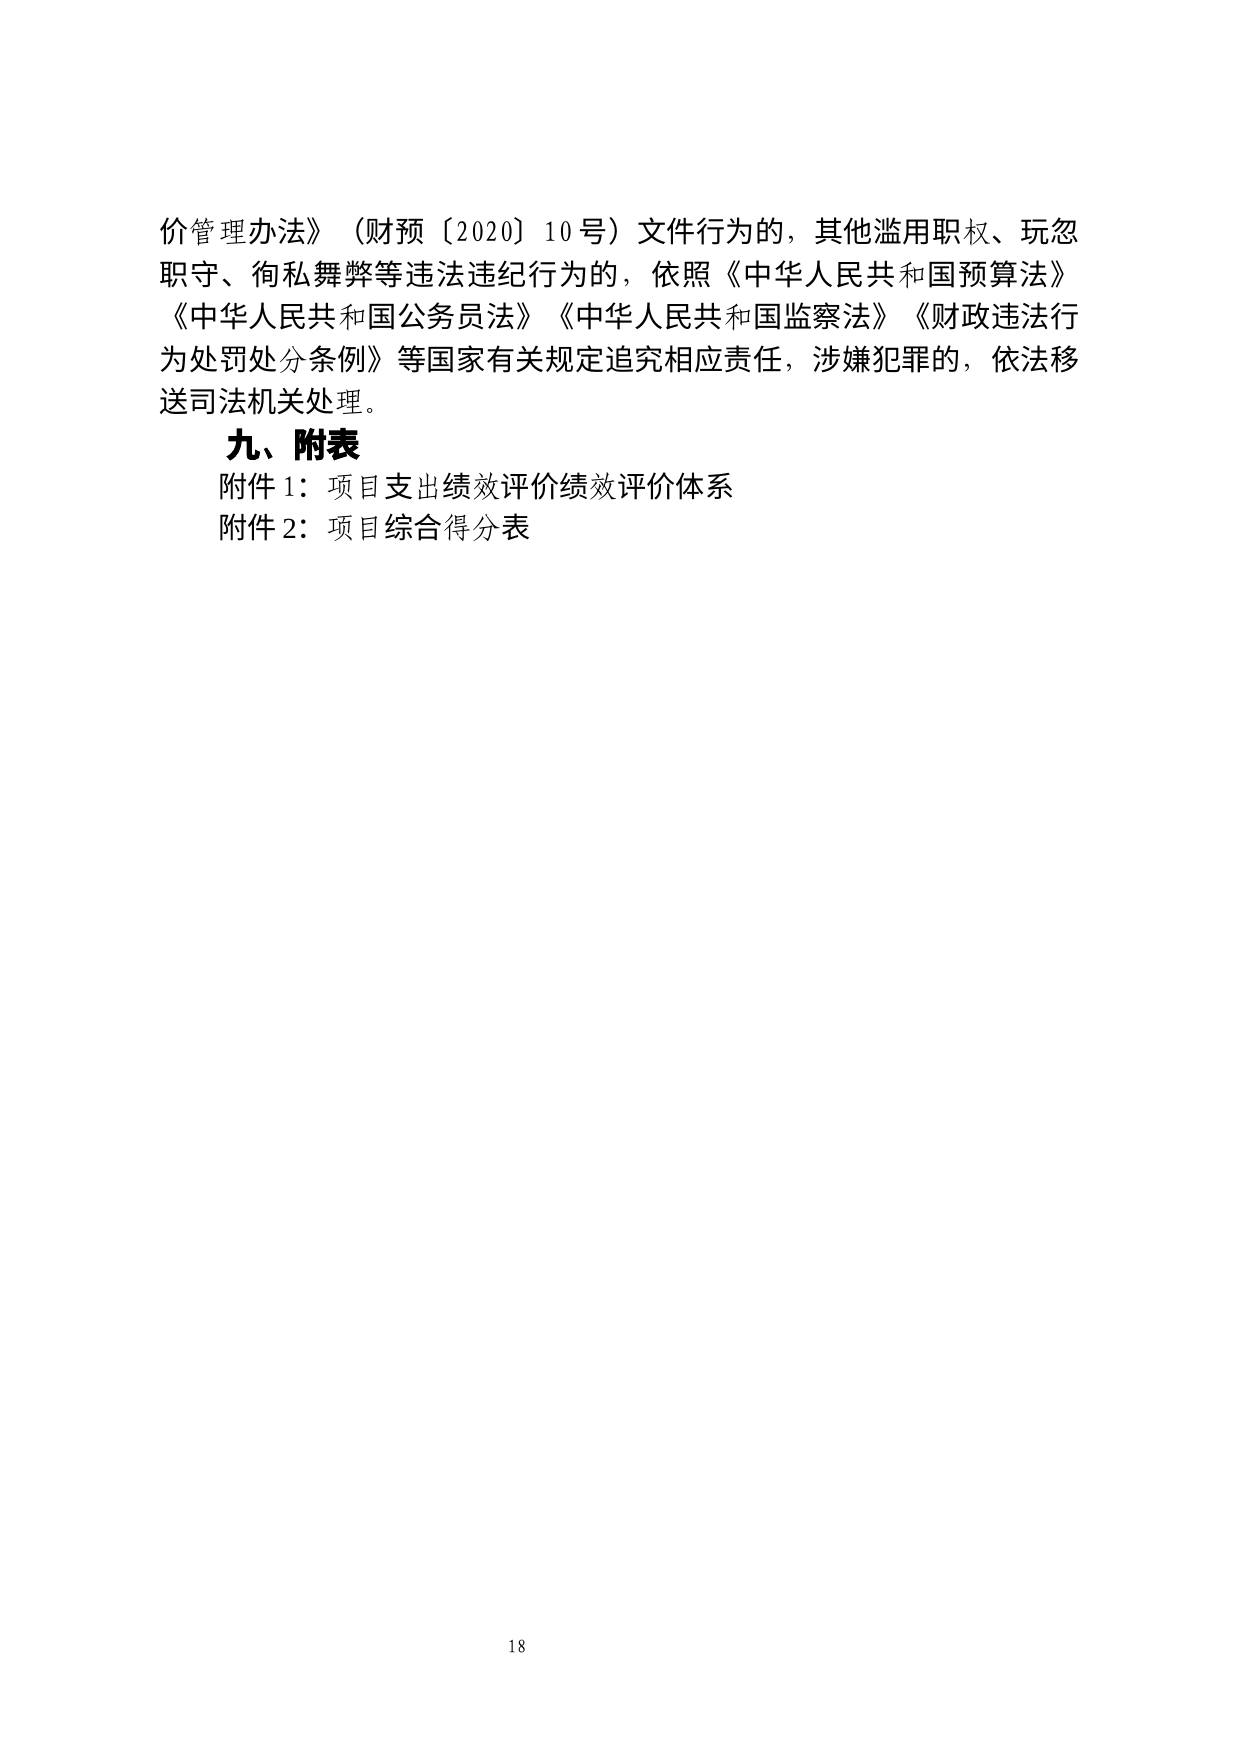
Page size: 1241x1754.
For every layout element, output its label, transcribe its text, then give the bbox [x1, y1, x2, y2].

text 附件1：项目支出绩效评价绩效评价体系 [159, 464, 1081, 506]
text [159, 209, 1081, 421]
text 附件2：项目综合得分表 [159, 506, 1081, 549]
subtitle 九、附表 [159, 421, 1081, 464]
